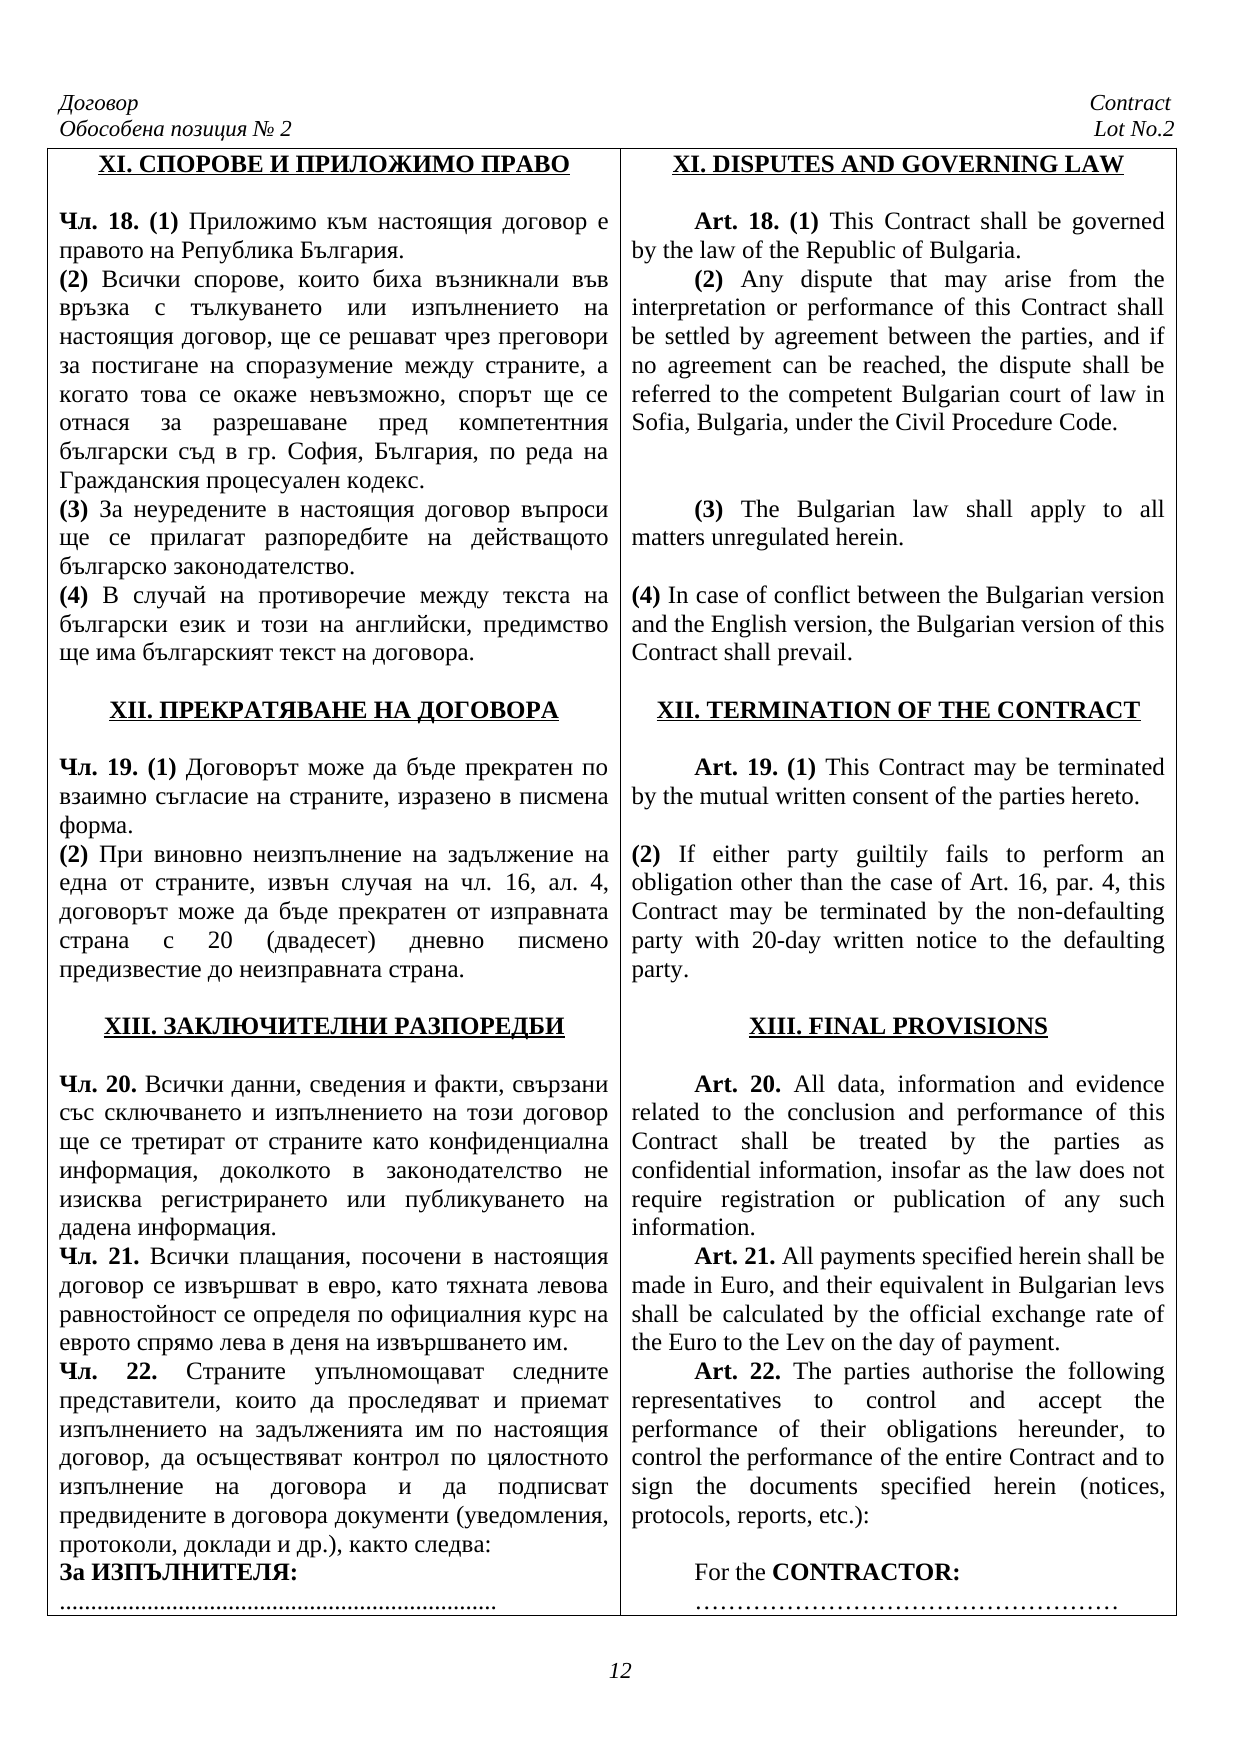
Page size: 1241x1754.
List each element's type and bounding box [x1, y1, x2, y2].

table_header [48, 149, 620, 1615]
table_header [621, 149, 1176, 1615]
